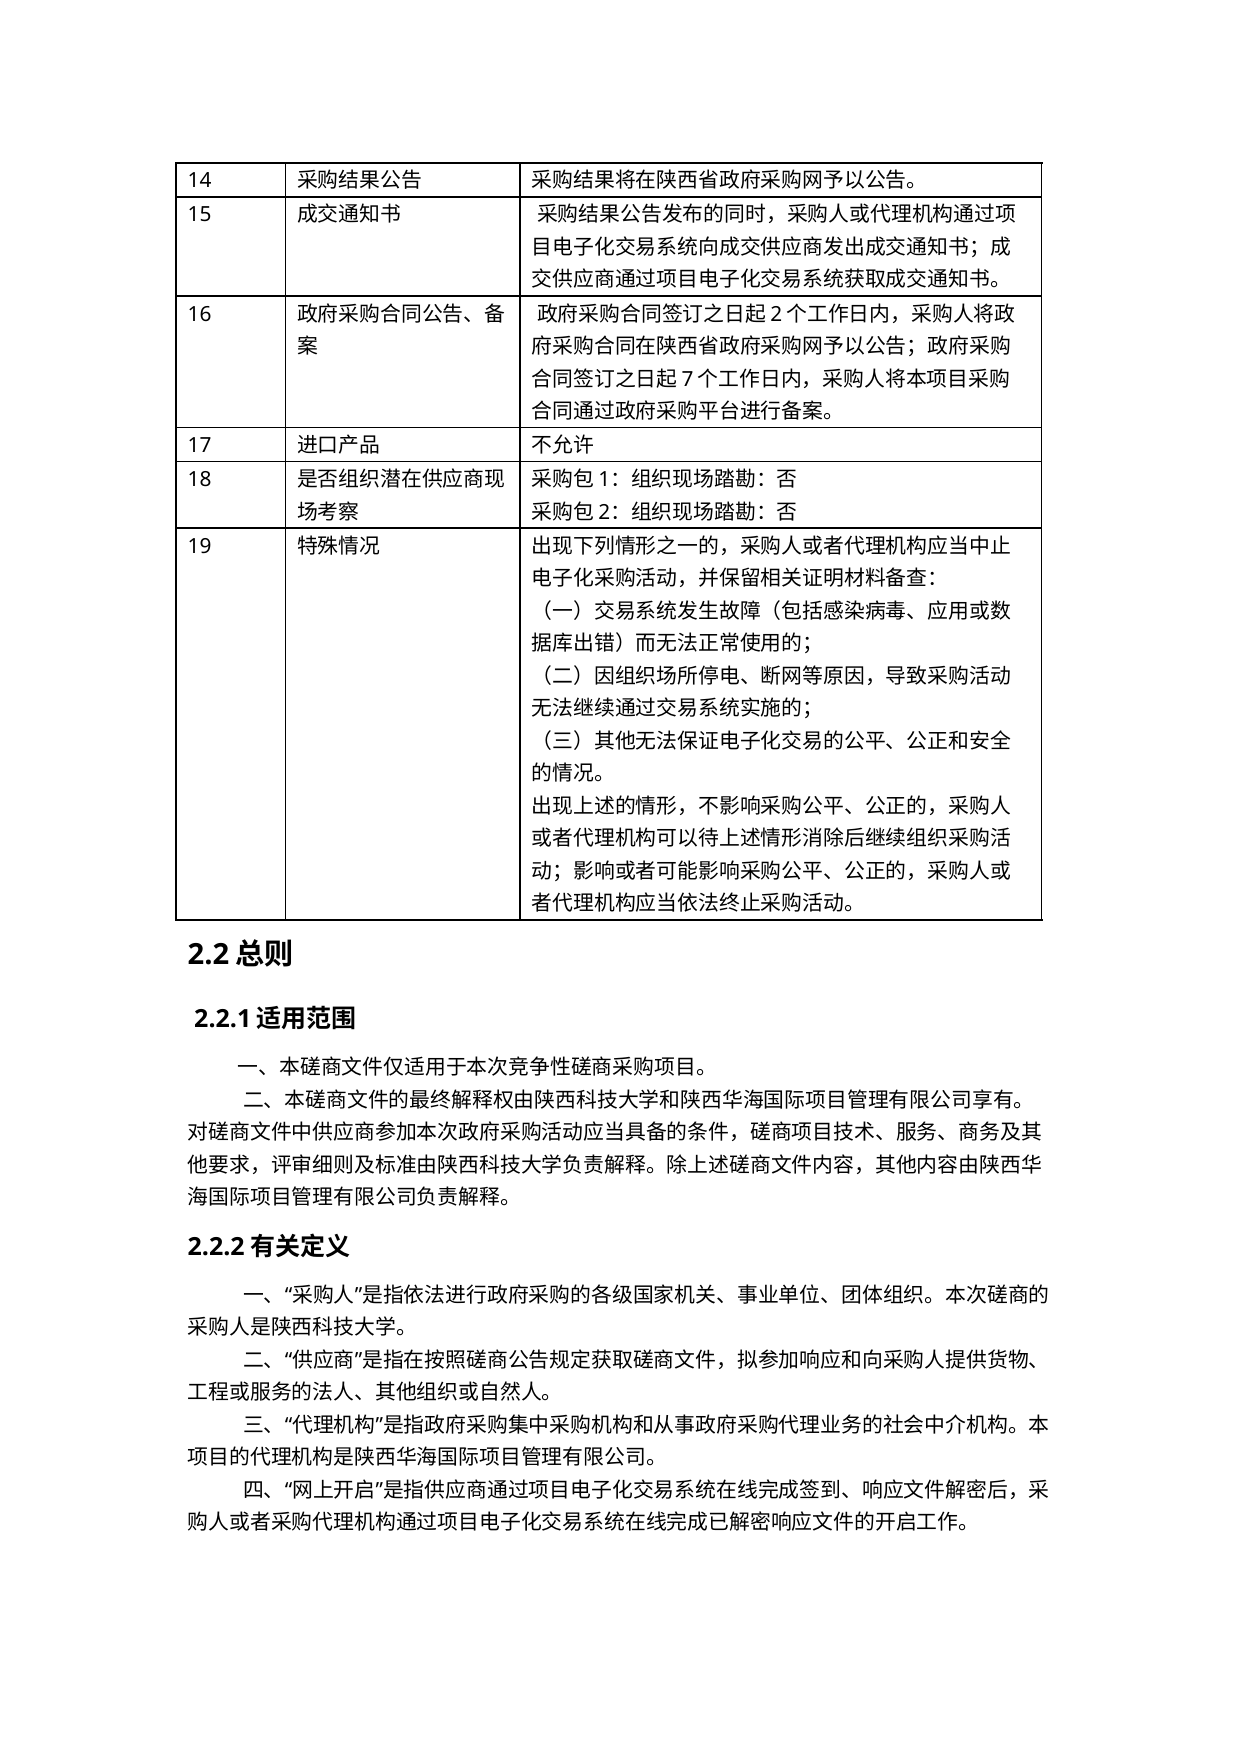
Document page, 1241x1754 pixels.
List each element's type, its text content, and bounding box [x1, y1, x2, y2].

table_cell 19 [177, 529, 285, 919]
text 2.2.2有关定义 [187, 1213, 1053, 1278]
text 一、本磋商文件仅适用于本次竞争性磋商采购项目。 [187, 1050, 1053, 1083]
table_cell 特殊情况 [286, 529, 519, 919]
table_cell 采购结果将在陕西省政府采购网予以公告。 [521, 164, 1041, 196]
table_cell 成交通知书 [286, 198, 519, 295]
table_cell 14 [177, 164, 285, 196]
table_cell 17 [177, 428, 285, 461]
text 2.2总则 [187, 920, 1053, 985]
table_cell 18 [177, 462, 285, 527]
table_cell 出现下列情形之一的，采购人或者代理机构应当中止电子化采购活动，并保留相关证明材料备查： （一）交易系统发生故障（包括感染病毒、应用或数据库出错）而无法正常使用的； （二）因组织场所停电、断网等原因，导致采购活动无法继续通过交易系统实施的； （三）其他无法保证电子化交易的公平、公正和安全的情况。 出现上述的情形，不影响采购公平、公正的，采购人或者代理机构可以待上述情形消除后继续组织采购活动；影响或者可能影响采购公平、公正的，采购人或者代理机构应当依法终止采购活动。 [521, 529, 1041, 919]
table_cell 进口产品 [286, 428, 519, 461]
text 四、“网上开启”是指供应商通过项目电子化交易系统在线完成签到、响应文件解密后，采购人或者采购代理机构通过项目电子化交易系统在线完成已解密响应文件的开启工作。 [187, 1473, 1053, 1538]
text 一、“采购人”是指依法进行政府采购的各级国家机关、事业单位、团体组织。本次磋商的采购人是陕西科技大学。 [187, 1278, 1053, 1343]
text 二、本磋商文件的最终解释权由陕西科技大学和陕西华海国际项目管理有限公司享有。对磋商文件中供应商参加本次政府采购活动应当具备的条件，磋商项目技术、服务、商务及其他要求，评审细则及标准由陕西科技大学负责解释。除上述磋商文件内容，其他内容由陕西华海国际项目管理有限公司负责解释。 [187, 1083, 1053, 1213]
table_cell 15 [177, 198, 285, 295]
text 三、“代理机构”是指政府采购集中采购机构和从事政府采购代理业务的社会中介机构。本项目的代理机构是陕西华海国际项目管理有限公司。 [187, 1408, 1053, 1473]
table_cell 政府采购合同签订之日起2个工作日内，采购人将政府采购合同在陕西省政府采购网予以公告；政府采购合同签订之日起7个工作日内，采购人将本项目采购合同通过政府采购平台进行备案。 [521, 297, 1041, 427]
table_cell 采购包1：组织现场踏勘：否 采购包2：组织现场踏勘：否 [521, 462, 1041, 527]
table_cell 是否组织潜在供应商现场考察 [286, 462, 519, 527]
table_cell 政府采购合同公告、备案 [286, 297, 519, 427]
table_cell 16 [177, 297, 285, 427]
table_cell 不允许 [521, 428, 1041, 461]
table_cell 采购结果公告 [286, 164, 519, 196]
text 2.2.1适用范围 [187, 985, 1053, 1050]
table_cell 采购结果公告发布的同时，采购人或代理机构通过项目电子化交易系统向成交供应商发出成交通知书；成交供应商通过项目电子化交易系统获取成交通知书。 [521, 198, 1041, 295]
text 二、“供应商”是指在按照磋商公告规定获取磋商文件，拟参加响应和向采购人提供货物、工程或服务的法人、其他组织或自然人。 [187, 1343, 1053, 1408]
